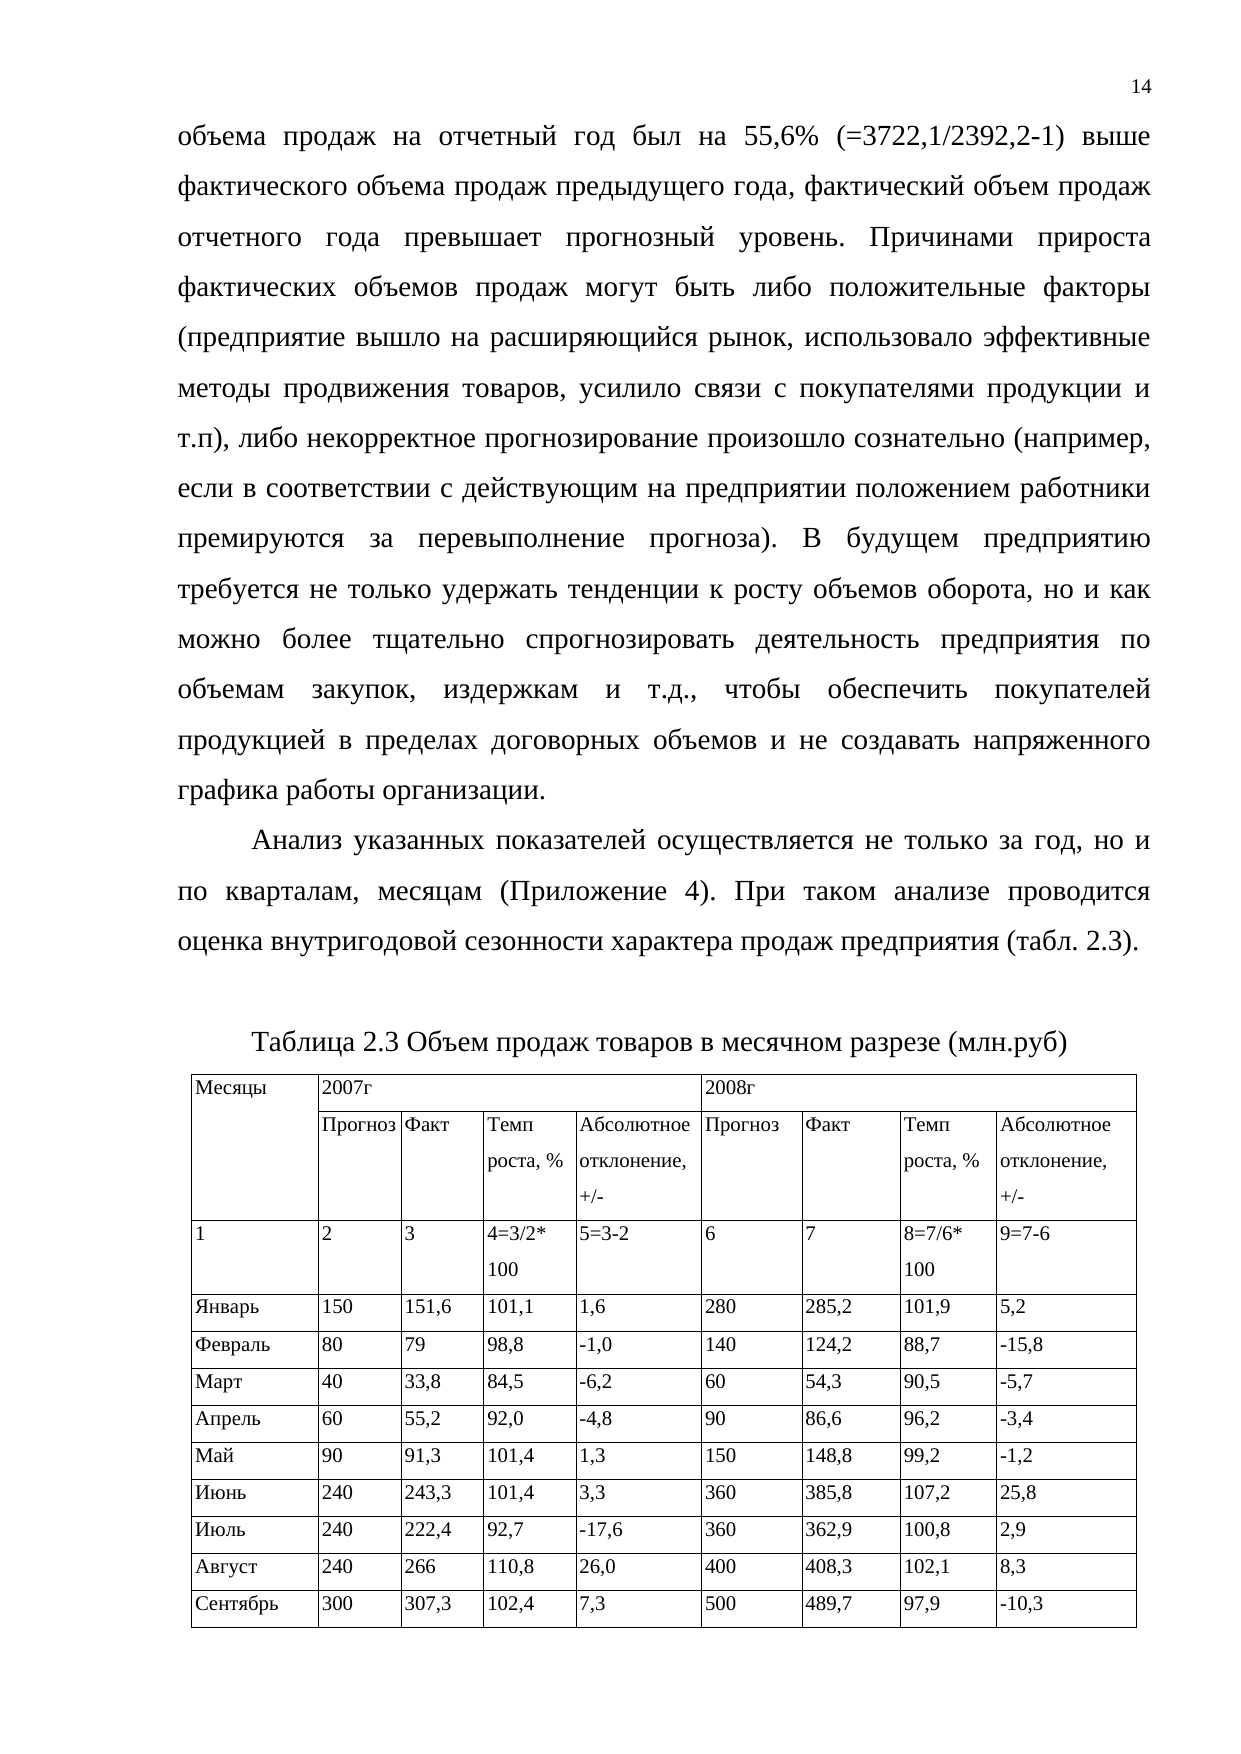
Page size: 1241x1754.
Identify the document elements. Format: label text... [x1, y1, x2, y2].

table_cell 8,3 [997, 1554, 1136, 1590]
table_cell 362,9 [803, 1517, 900, 1553]
text Анализ указанных показателей осуществляется не только за год, но и по кварталам, месяцам (Приложение 4). При таком анализе проводится оценка внутригодовой сезонности характера продаж предприятия (табл. 2.3). [177, 822, 1152, 957]
table_cell 400 [702, 1554, 802, 1590]
table_cell -15,8 [997, 1332, 1136, 1368]
table_cell 5=3-2 [577, 1221, 701, 1293]
table_cell 100,8 [901, 1517, 996, 1553]
table_cell -5,7 [997, 1369, 1136, 1405]
table_cell 240 [319, 1517, 401, 1553]
table_cell 1,6 [577, 1295, 701, 1331]
table_cell 307,3 [402, 1591, 483, 1627]
table_cell 101,4 [484, 1480, 576, 1516]
table_cell 300 [319, 1591, 401, 1627]
table_cell 40 [319, 1369, 401, 1405]
table_cell 80 [319, 1332, 401, 1368]
table_cell 7,3 [577, 1591, 701, 1627]
table_cell 1,3 [577, 1443, 701, 1479]
table_cell 8=7/6* 100 [901, 1221, 996, 1293]
table_cell Факт [402, 1112, 483, 1220]
table_cell 33,8 [402, 1369, 483, 1405]
table_cell Февраль [192, 1332, 318, 1368]
table_cell 360 [702, 1480, 802, 1516]
table_cell Прогноз [319, 1112, 401, 1220]
table_cell 150 [702, 1443, 802, 1479]
table_cell 266 [402, 1554, 483, 1590]
table_cell 2,9 [997, 1517, 1136, 1553]
table_cell -6,2 [577, 1369, 701, 1405]
table_cell 7 [803, 1221, 900, 1293]
table_cell 55,2 [402, 1406, 483, 1442]
table_header 2008г [702, 1075, 1136, 1111]
table_cell -1,2 [997, 1443, 1136, 1479]
table_cell 150 [319, 1295, 401, 1331]
table_cell 285,2 [803, 1295, 900, 1331]
table_cell 151,6 [402, 1295, 483, 1331]
table_cell Март [192, 1369, 318, 1405]
table_cell 9=7-6 [997, 1221, 1136, 1293]
table_cell 92,0 [484, 1406, 576, 1442]
table_cell 96,2 [901, 1406, 996, 1442]
table_cell 90,5 [901, 1369, 996, 1405]
table_cell Абсолютное отклонение, +/- [577, 1112, 701, 1220]
table_cell 26,0 [577, 1554, 701, 1590]
table_cell Май [192, 1443, 318, 1479]
table_cell Темп роста, % [901, 1112, 996, 1220]
table_cell Август [192, 1554, 318, 1590]
table_cell 5,2 [997, 1295, 1136, 1331]
table_cell 91,3 [402, 1443, 483, 1479]
table_cell 408,3 [803, 1554, 900, 1590]
table_cell 3,3 [577, 1480, 701, 1516]
table_cell 79 [402, 1332, 483, 1368]
table_cell 124,2 [803, 1332, 900, 1368]
table_cell 243,3 [402, 1480, 483, 1516]
table_cell Январь [192, 1295, 318, 1331]
table_cell -4,8 [577, 1406, 701, 1442]
table_cell -1,0 [577, 1332, 701, 1368]
table_cell Сентябрь [192, 1591, 318, 1627]
table_cell Прогноз [702, 1112, 802, 1220]
table_cell 88,7 [901, 1332, 996, 1368]
table_cell -17,6 [577, 1517, 701, 1553]
table_cell 98,8 [484, 1332, 576, 1368]
table_cell Абсолютное отклонение, +/- [997, 1112, 1136, 1220]
table_cell 102,1 [901, 1554, 996, 1590]
table_cell 360 [702, 1517, 802, 1553]
table_cell 222,4 [402, 1517, 483, 1553]
table_cell Темп роста, % [484, 1112, 576, 1220]
table_cell 1 [192, 1221, 318, 1293]
table_cell 385,8 [803, 1480, 900, 1516]
table_cell 60 [702, 1369, 802, 1405]
table_cell 3 [402, 1221, 483, 1293]
table_cell 489,7 [803, 1591, 900, 1627]
table_cell 101,1 [484, 1295, 576, 1331]
table_cell 240 [319, 1554, 401, 1590]
table_cell 101,9 [901, 1295, 996, 1331]
table_cell 107,2 [901, 1480, 996, 1516]
table_cell 99,2 [901, 1443, 996, 1479]
table_cell Апрель [192, 1406, 318, 1442]
table_cell 2 [319, 1221, 401, 1293]
subtitle Таблица 2.3 Объем продаж товаров в месячном разрезе (млн.руб) [177, 1024, 1152, 1057]
table_cell 90 [702, 1406, 802, 1442]
table_header 2007г [319, 1075, 701, 1111]
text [177, 118, 1152, 806]
table_cell Июль [192, 1517, 318, 1553]
table_cell 110,8 [484, 1554, 576, 1590]
table_cell 90 [319, 1443, 401, 1479]
table_cell 97,9 [901, 1591, 996, 1627]
table_cell Факт [803, 1112, 900, 1220]
table_header Месяцы [192, 1075, 318, 1220]
table_cell -3,4 [997, 1406, 1136, 1442]
table_cell 92,7 [484, 1517, 576, 1553]
table_cell 500 [702, 1591, 802, 1627]
table_cell -10,3 [997, 1591, 1136, 1627]
table_cell 140 [702, 1332, 802, 1368]
table_cell 148,8 [803, 1443, 900, 1479]
table_cell 102,4 [484, 1591, 576, 1627]
table_cell 240 [319, 1480, 401, 1516]
table_cell 4=3/2* 100 [484, 1221, 576, 1293]
table_cell 60 [319, 1406, 401, 1442]
table_cell 101,4 [484, 1443, 576, 1479]
table_cell 280 [702, 1295, 802, 1331]
table_cell 25,8 [997, 1480, 1136, 1516]
table_cell 6 [702, 1221, 802, 1293]
table_cell 54,3 [803, 1369, 900, 1405]
table_cell 84,5 [484, 1369, 576, 1405]
table_cell 86,6 [803, 1406, 900, 1442]
table_cell Июнь [192, 1480, 318, 1516]
